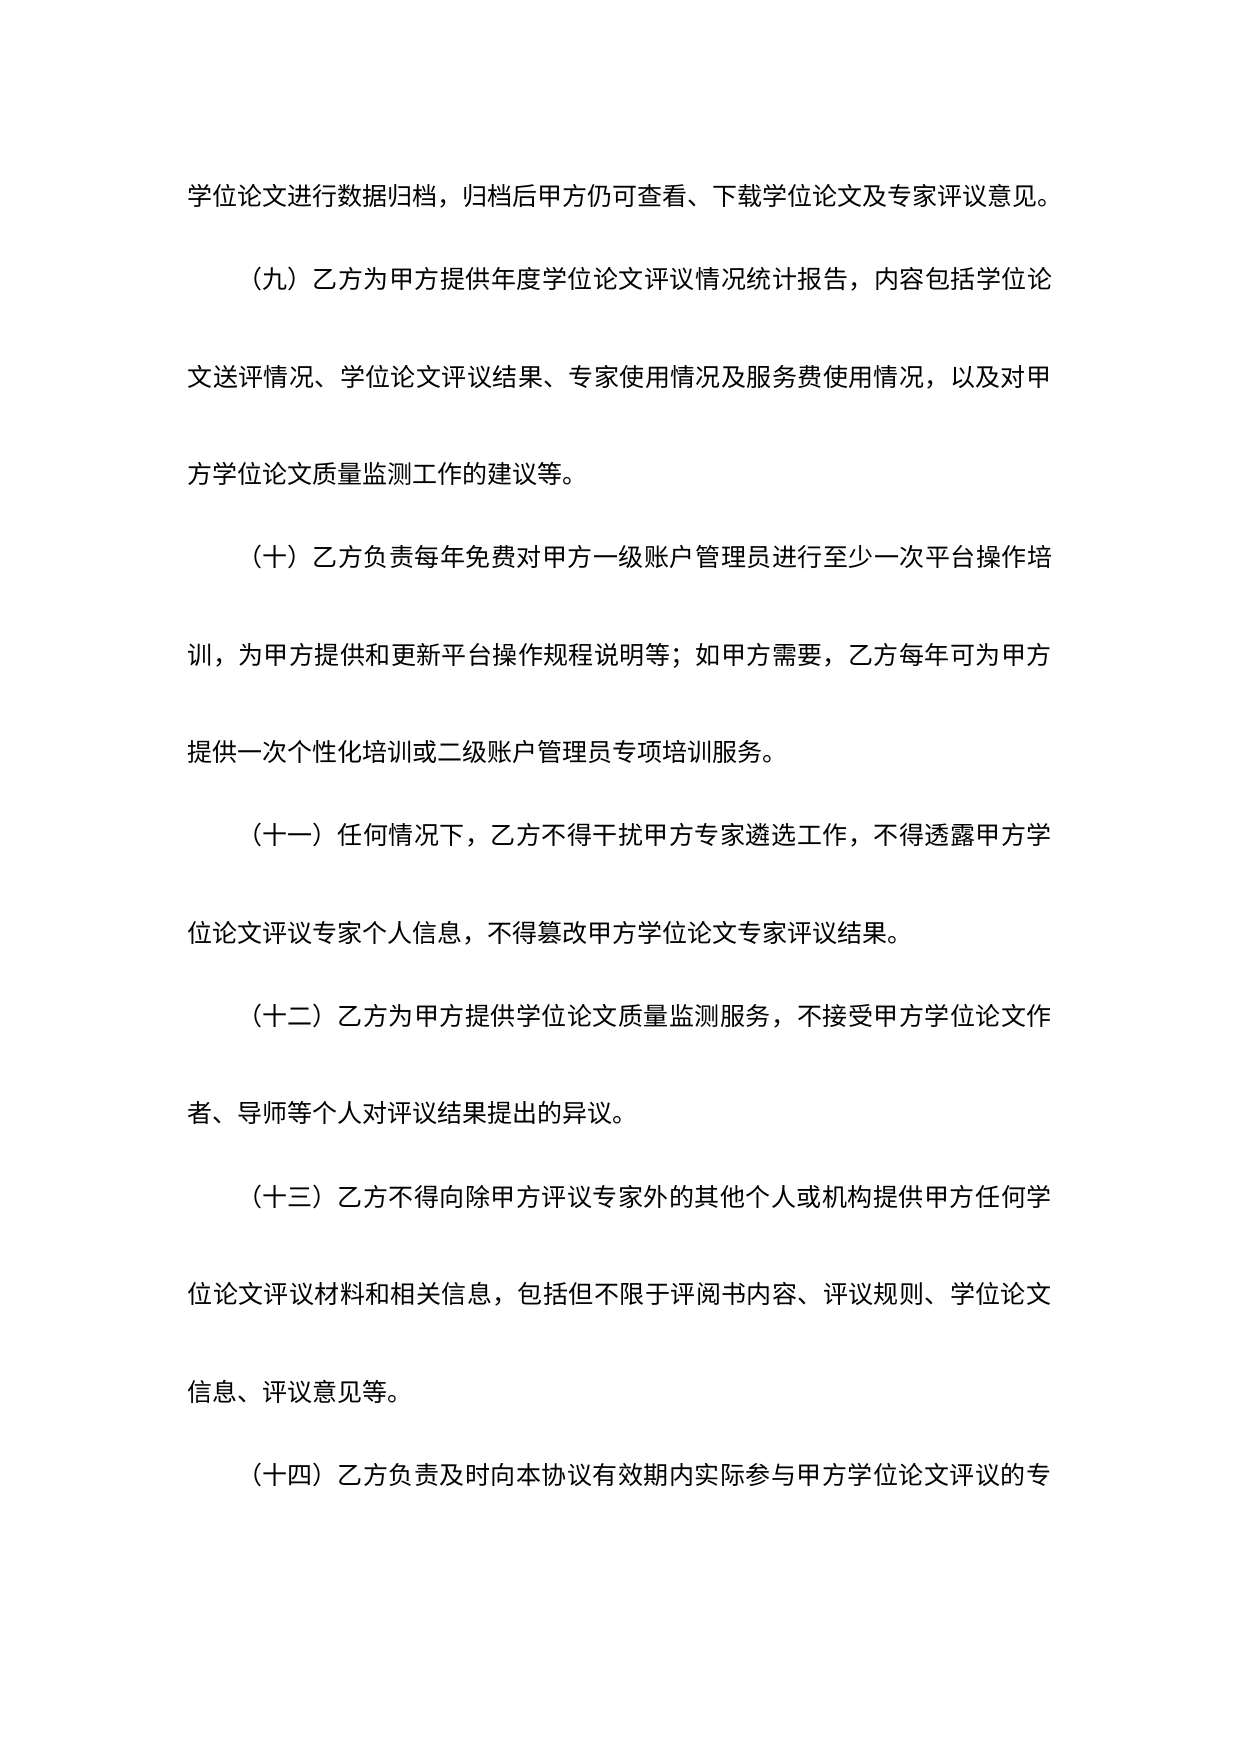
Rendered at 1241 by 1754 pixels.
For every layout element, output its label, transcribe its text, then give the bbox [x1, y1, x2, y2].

list 任何情况下，乙方不得干扰甲方专家遴选工作，不得透露甲方学位论文评议专家个人信息，不得篡改甲方学位论文专家评议结果。 [187, 801, 1053, 964]
list 乙方不得向除甲方评议专家外的其他个人或机构提供甲方任何学位论文评议材料和相关信息，包括但不限于评阅书内容、评议规则、学位论文信息、评议意见等。 [187, 1163, 1053, 1423]
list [187, 162, 1053, 227]
list 乙方负责每年免费对甲方一级账户管理员进行至少一次平台操作培训，为甲方提供和更新平台操作规程说明等；如甲方需要，乙方每年可为甲方提供一次个性化培训或二级账户管理员专项培训服务。 [187, 523, 1053, 783]
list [187, 1441, 1053, 1506]
list 乙方为甲方提供年度学位论文评议情况统计报告，内容包括学位论文送评情况、学位论文评议结果、专家使用情况及服务费使用情况，以及对甲方学位论文质量监测工作的建议等。 [187, 245, 1053, 505]
list 乙方为甲方提供学位论文质量监测服务，不接受甲方学位论文作者、导师等个人对评议结果提出的异议。 [187, 982, 1053, 1144]
